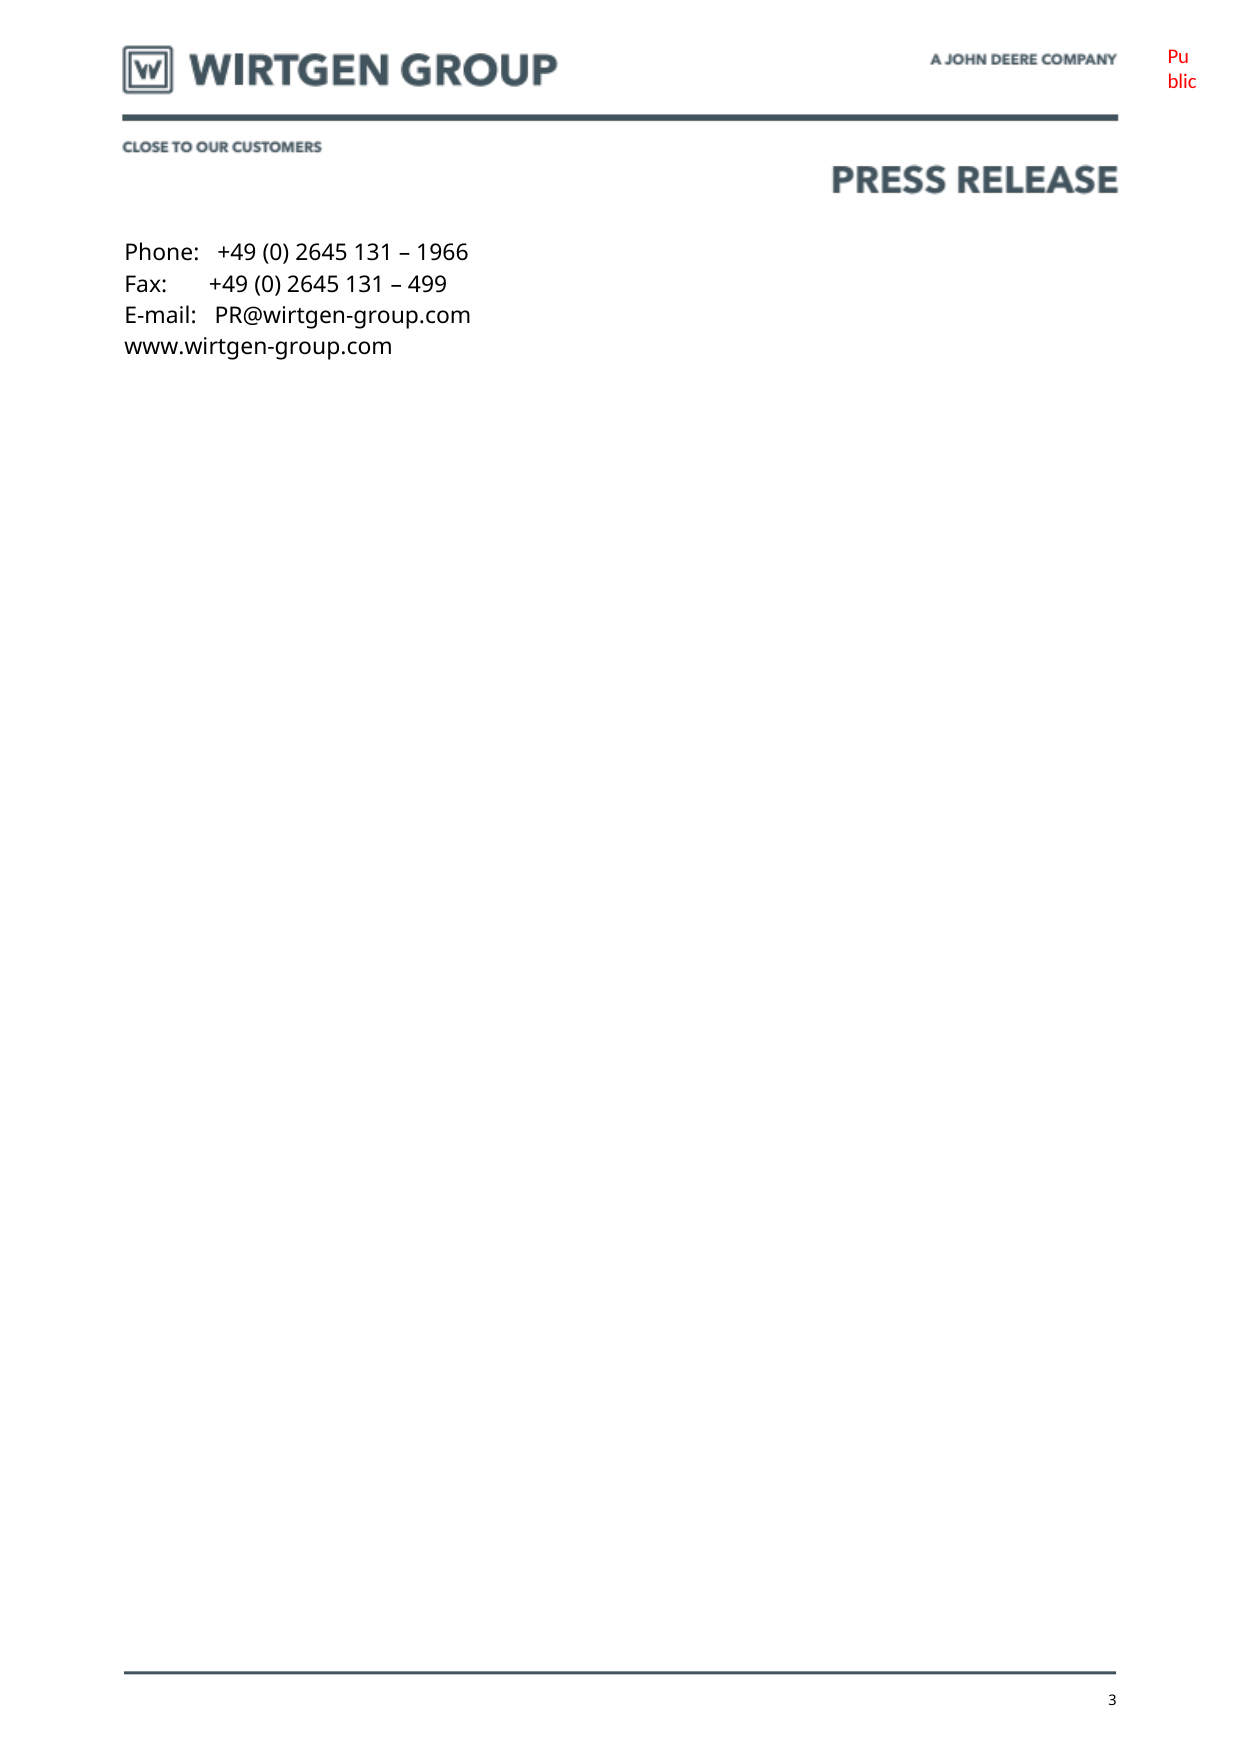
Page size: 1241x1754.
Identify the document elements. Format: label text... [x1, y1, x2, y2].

text E-mail: PR@wirtgen-group.com [124, 299, 1116, 330]
text www.wirtgen-group.com [124, 330, 1116, 361]
text Fax: +49 (0) 2645 131 – 499 [124, 267, 1116, 299]
text Phone: +49 (0) 2645 131 – 1966 [124, 236, 1116, 267]
